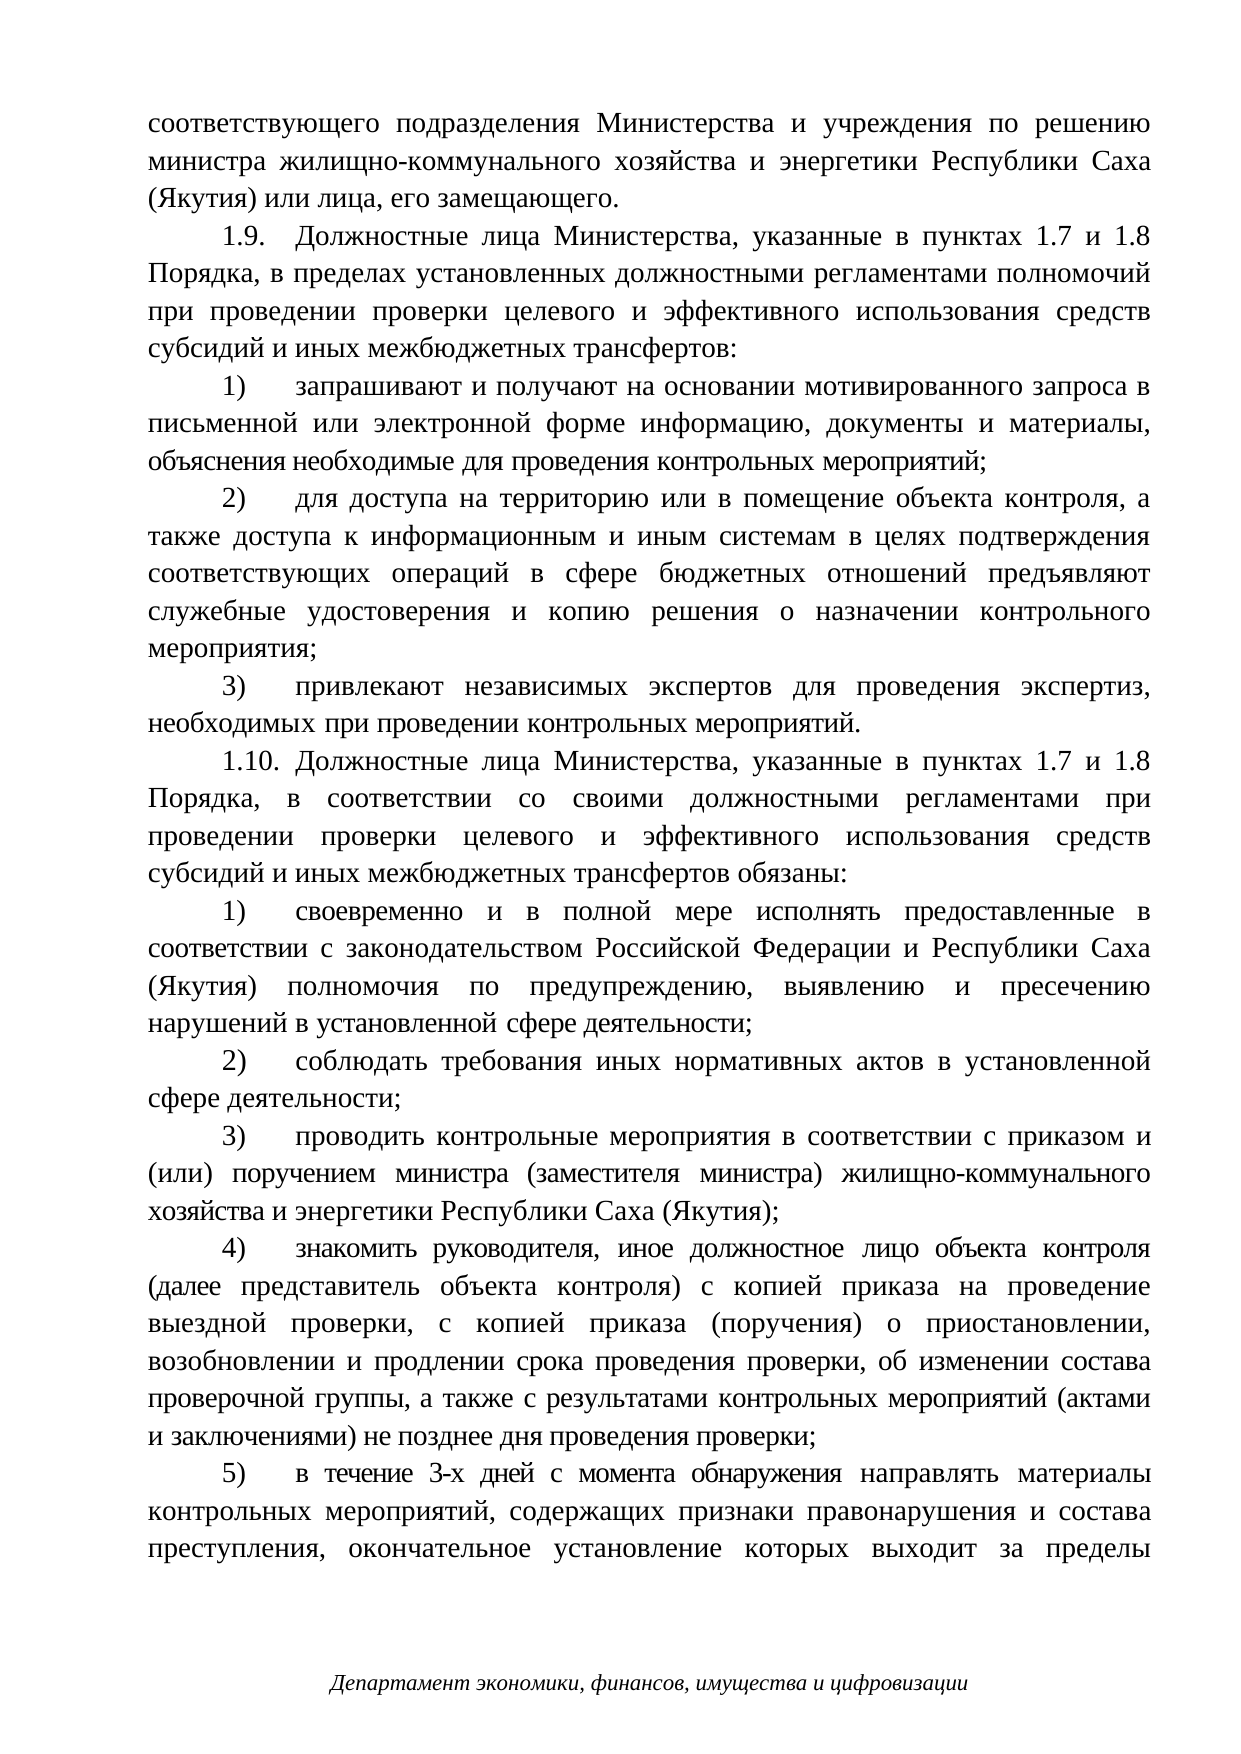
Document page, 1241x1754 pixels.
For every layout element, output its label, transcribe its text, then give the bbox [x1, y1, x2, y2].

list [148, 103, 1152, 215]
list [148, 1453, 1152, 1565]
list соблюдать требования иных нормативных актов в установленной сфере деятельности; [148, 1040, 1152, 1115]
list знакомить руководителя, иное должностное лицо объекта контроля (далее представитель объекта контроля) с копией приказа на проведение выездной проверки, с копией приказа (поручения) о приостановлении, возобновлении и продлении срока проведения проверки, об изменении состава проверочной группы, а также с результатами контрольных мероприятий (актами и заключениями) не позднее дня проведения проверки; [148, 1228, 1152, 1453]
list для доступа на территорию или в помещение объекта контроля, а также доступа к информационным и иным системам в целях подтверждения соответствующих операций в сфере бюджетных отношений предъявляют служебные удостоверения и копию решения о назначении контрольного мероприятия; [148, 478, 1152, 665]
list привлекают независимых экспертов для проведения экспертиз, необходимых при проведении контрольных мероприятий. [148, 665, 1152, 740]
list Должностные лица Министерства, указанные в пунктах 1.7 и 1.8 Порядка, в пределах установленных должностными регламентами полномочий при проведении проверки целевого и эффективного использования средств субсидий и иных межбюджетных трансфертов: [148, 215, 1152, 365]
list запрашивают и получают на основании мотивированного запроса в письменной или электронной форме информацию, документы и материалы, объяснения необходимые для проведения контрольных мероприятий; [148, 365, 1152, 478]
list проводить контрольные мероприятия в соответствии с приказом и (или) поручением министра (заместителя министра) жилищно-коммунального хозяйства и энергетики Республики Caxa (Якутия); [148, 1115, 1152, 1228]
list своевременно и в полной мере исполнять предоставленные в соответствии с законодательством Российской Федерации и Республики Caxa (Якутия) полномочия по предупреждению, выявлению и пресечению нарушений в установленной сфере деятельности; [148, 890, 1152, 1040]
list Должностные лица Министерства, указанные в пунктах 1.7 и 1.8 Порядка, в соответствии со своими должностными регламентами при проведении проверки целевого и эффективного использования средств субсидий и иных межбюджетных трансфертов обязаны: [148, 740, 1152, 890]
